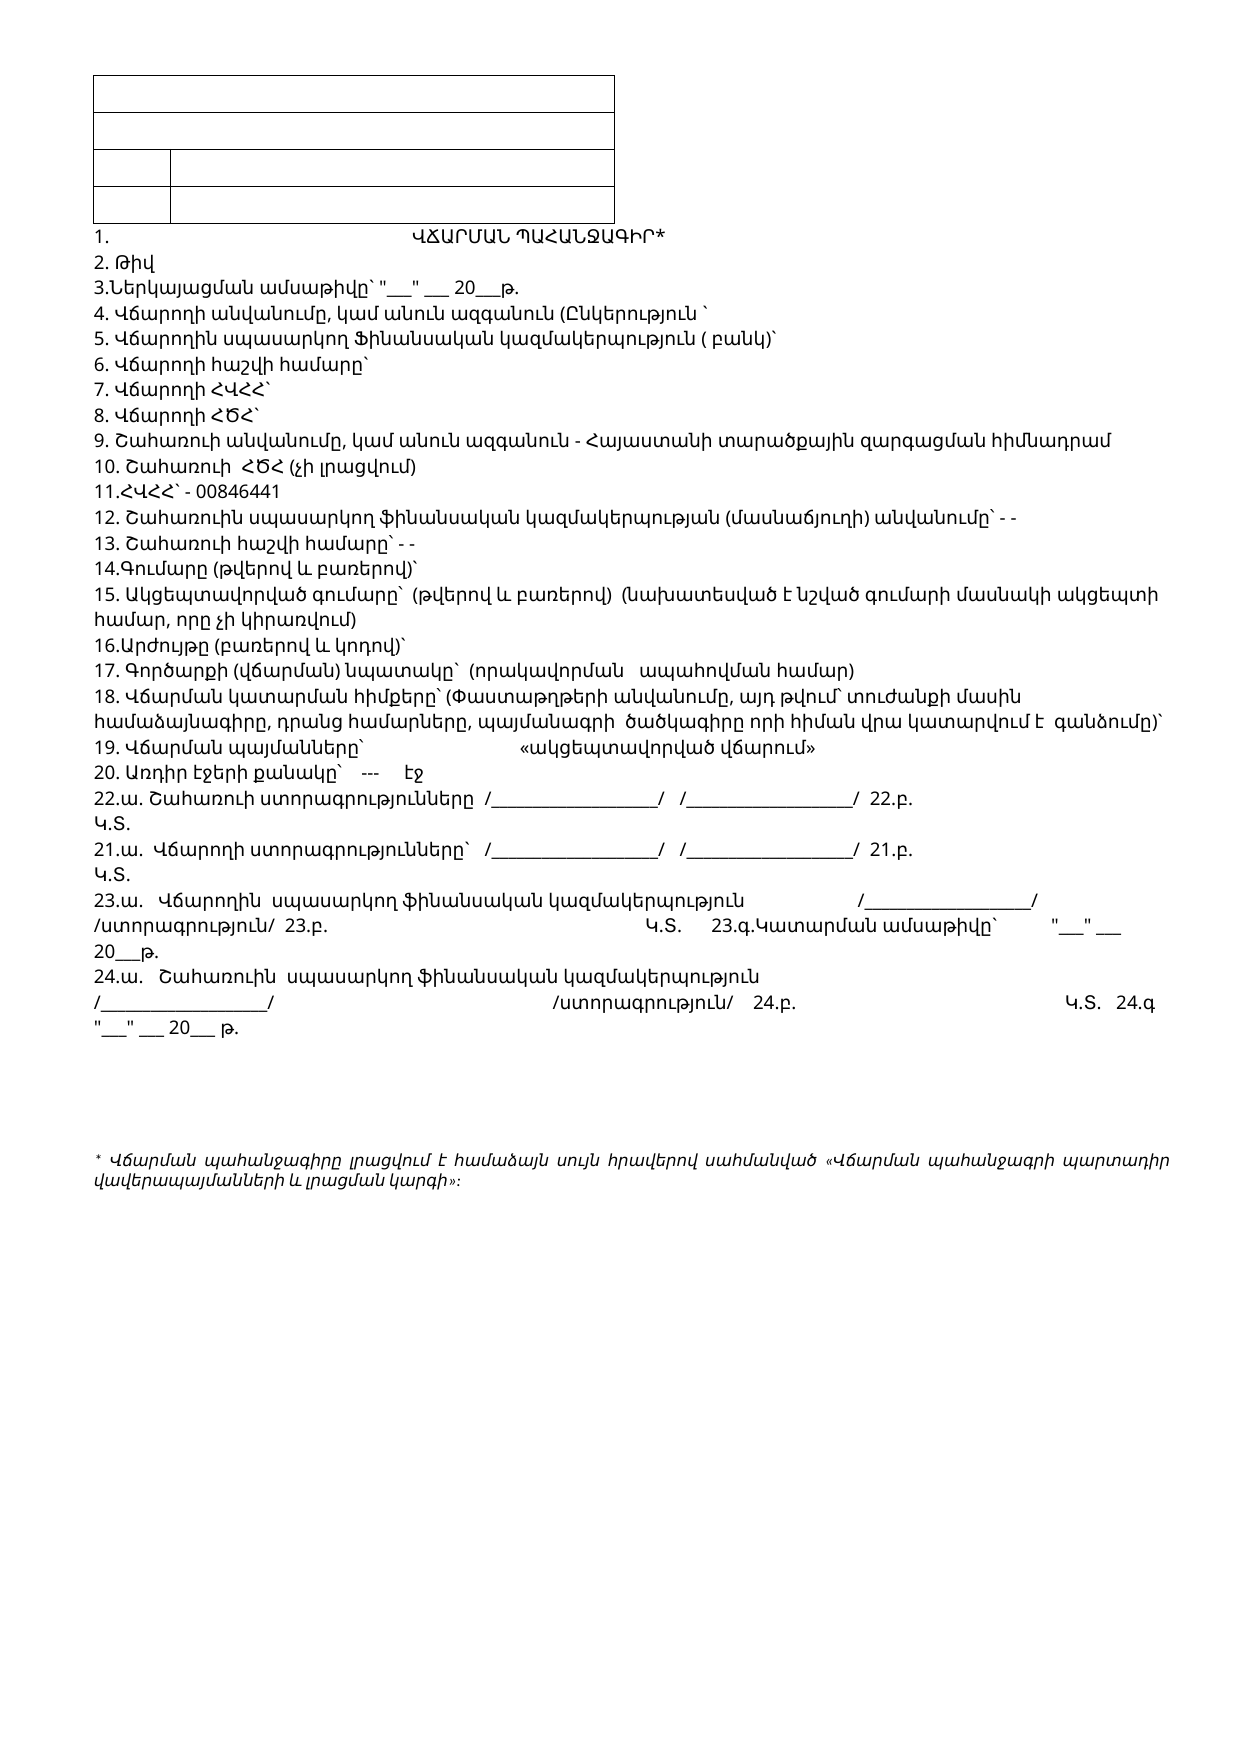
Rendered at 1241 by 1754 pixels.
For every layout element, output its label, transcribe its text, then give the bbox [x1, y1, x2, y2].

text * Վճարման պահանջագիրը լրացվում է համաձայն սույն հրավերով սահմանված «Վճարման պահանջագրի պարտադիր վավերապայմանների և լրացման կարգի»: [94, 1150, 1171, 1191]
